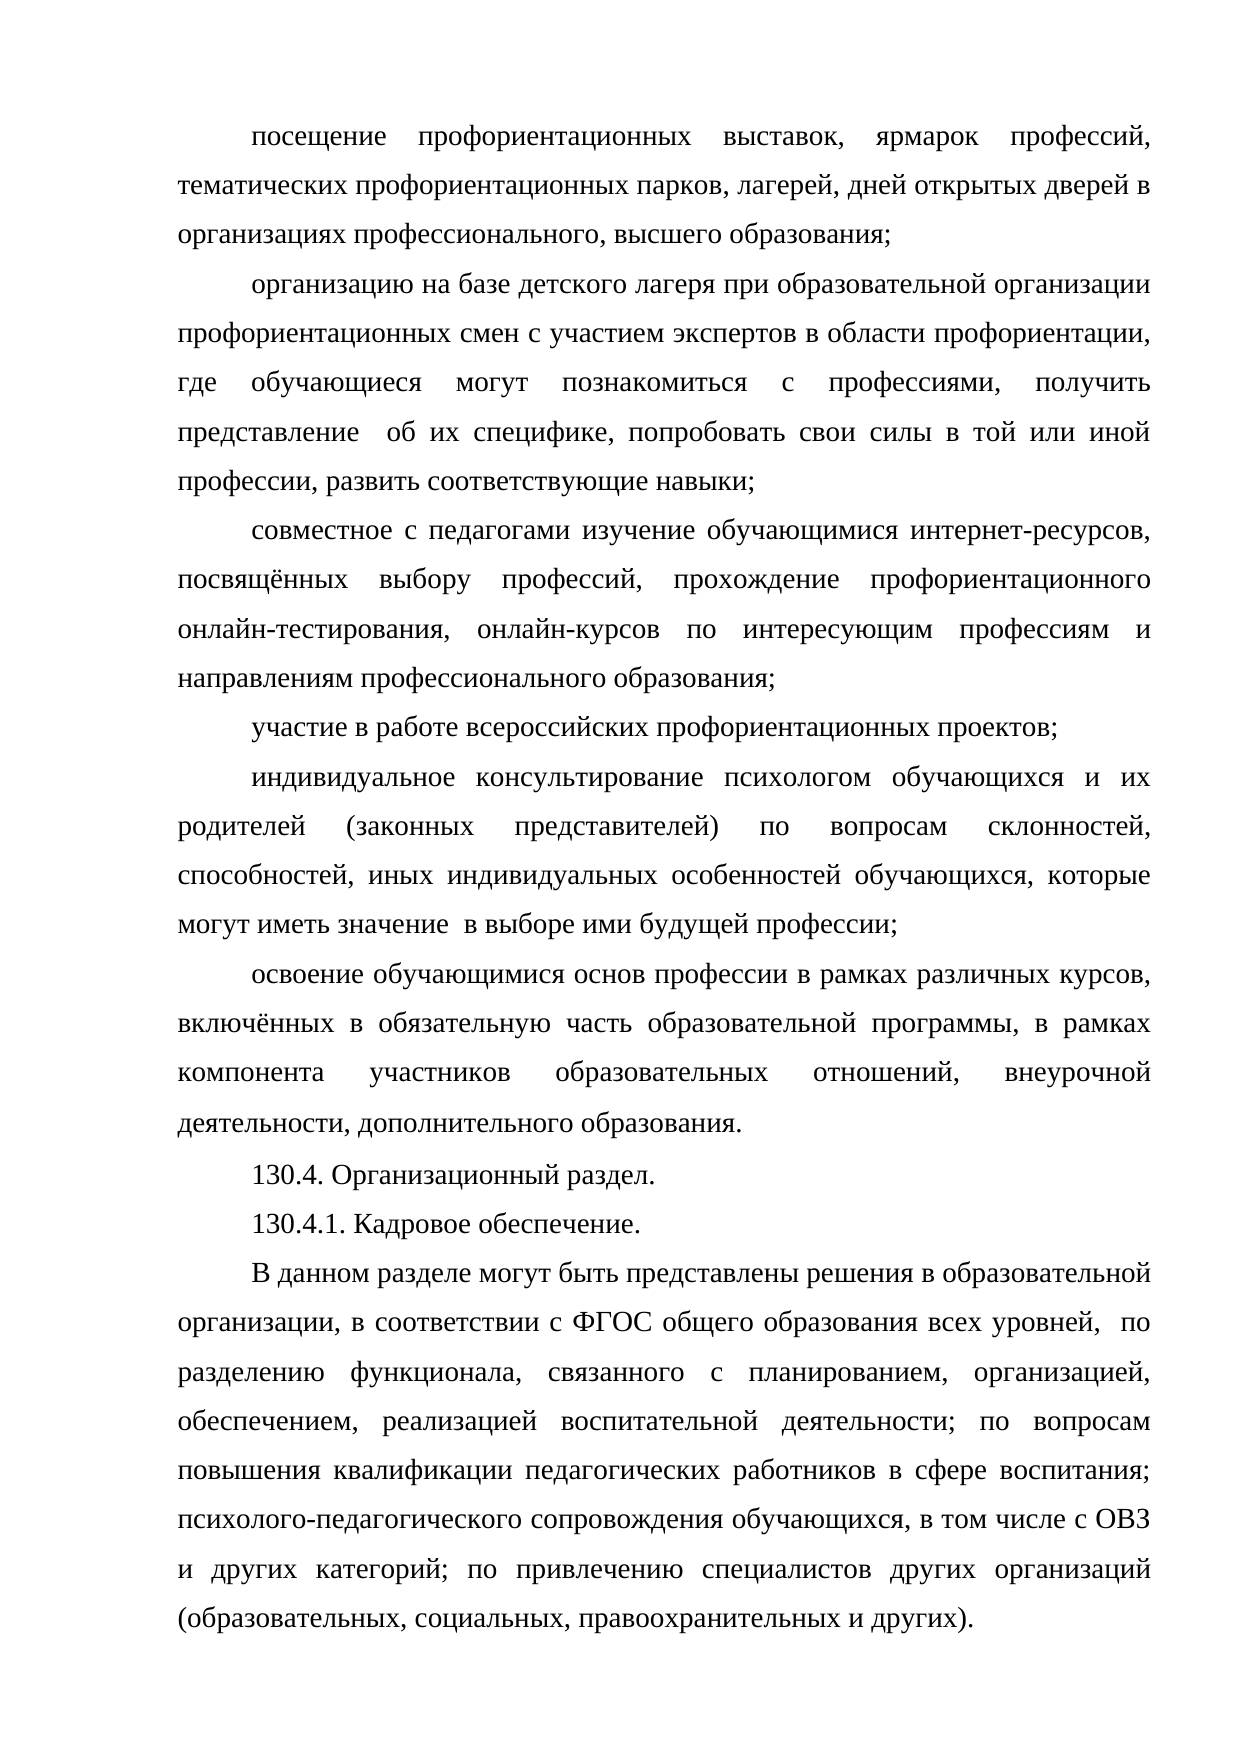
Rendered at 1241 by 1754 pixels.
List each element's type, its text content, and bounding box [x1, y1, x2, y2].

text организацию на базе детского лагеря при образовательной организации профориентационных смен с участием экспертов в области профориентации, где обучающиеся могут познакомиться с профессиями, получить представление об их специфике, попробовать свои силы в той или иной профессии, развить соответствующие навыки; [177, 266, 1152, 497]
text 130.4. Организационный раздел. [177, 1157, 1152, 1190]
text участие в работе всероссийских профориентационных проектов; [177, 709, 1152, 743]
text индивидуальное консультирование психологом обучающихся и их родителей (законных представителей) по вопросам склонностей, способностей, иных индивидуальных особенностей обучающихся, которые могут иметь значение в выборе ими будущей профессии; [177, 759, 1152, 940]
text 130.4.1. Кадровое обеспечение. [177, 1206, 1152, 1239]
text освоение обучающимися основ профессии в рамках различных курсов, включённых в обязательную часть образовательной программы, в рамках компонента участников образовательных отношений, внеурочной деятельности, дополнительного образования. [177, 956, 1152, 1140]
text посещение профориентационных выставок, ярмарок профессий, тематических профориентационных парков, лагерей, дней открытых дверей в организациях профессионального, высшего образования; [177, 118, 1152, 250]
text В данном разделе могут быть представлены решения в образовательной организации, в соответствии с ФГОС общего образования всех уровней, по разделению функционала, связанного с планированием, организацией, обеспечением, реализацией воспитательной деятельности; по вопросам повышения квалификации педагогических работников в сфере воспитания; психолого-педагогического сопровождения обучающихся, в том числе с ОВЗ и других категорий; по привлечению специалистов других организаций (образовательных, социальных, правоохранительных и других). [177, 1255, 1152, 1634]
text совместное с педагогами изучение обучающимися интернет-ресурсов, посвящённых выбору профессий, прохождение профориентационного онлайн-тестирования, онлайн-курсов по интересующим профессиям и направлениям профессионального образования; [177, 512, 1152, 694]
